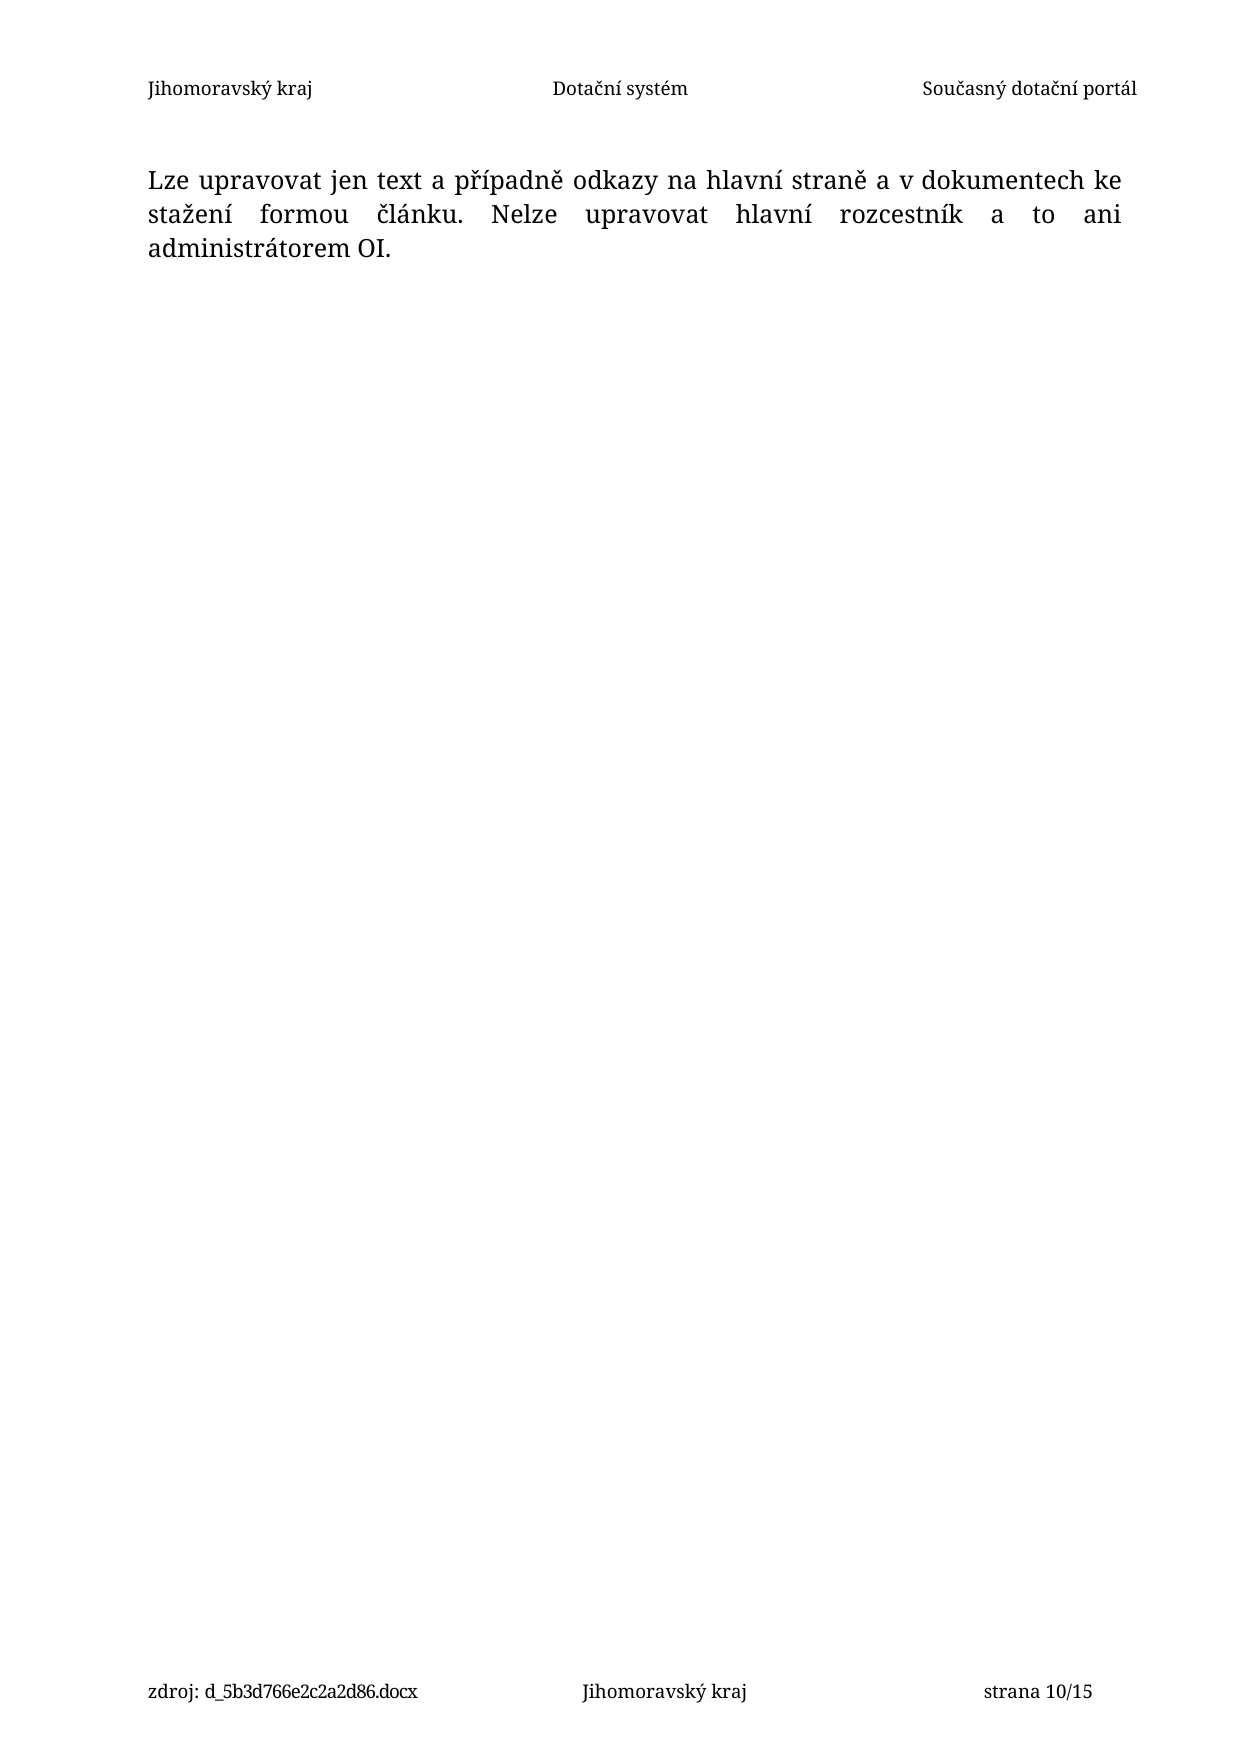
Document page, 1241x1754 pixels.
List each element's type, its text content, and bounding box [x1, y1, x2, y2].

text Lze upravovat jen text a případně odkazy na hlavní straně a v dokumentech ke stažení formou článku. Nelze upravovat hlavní rozcestník a to ani administrátorem OI. [148, 162, 1122, 265]
